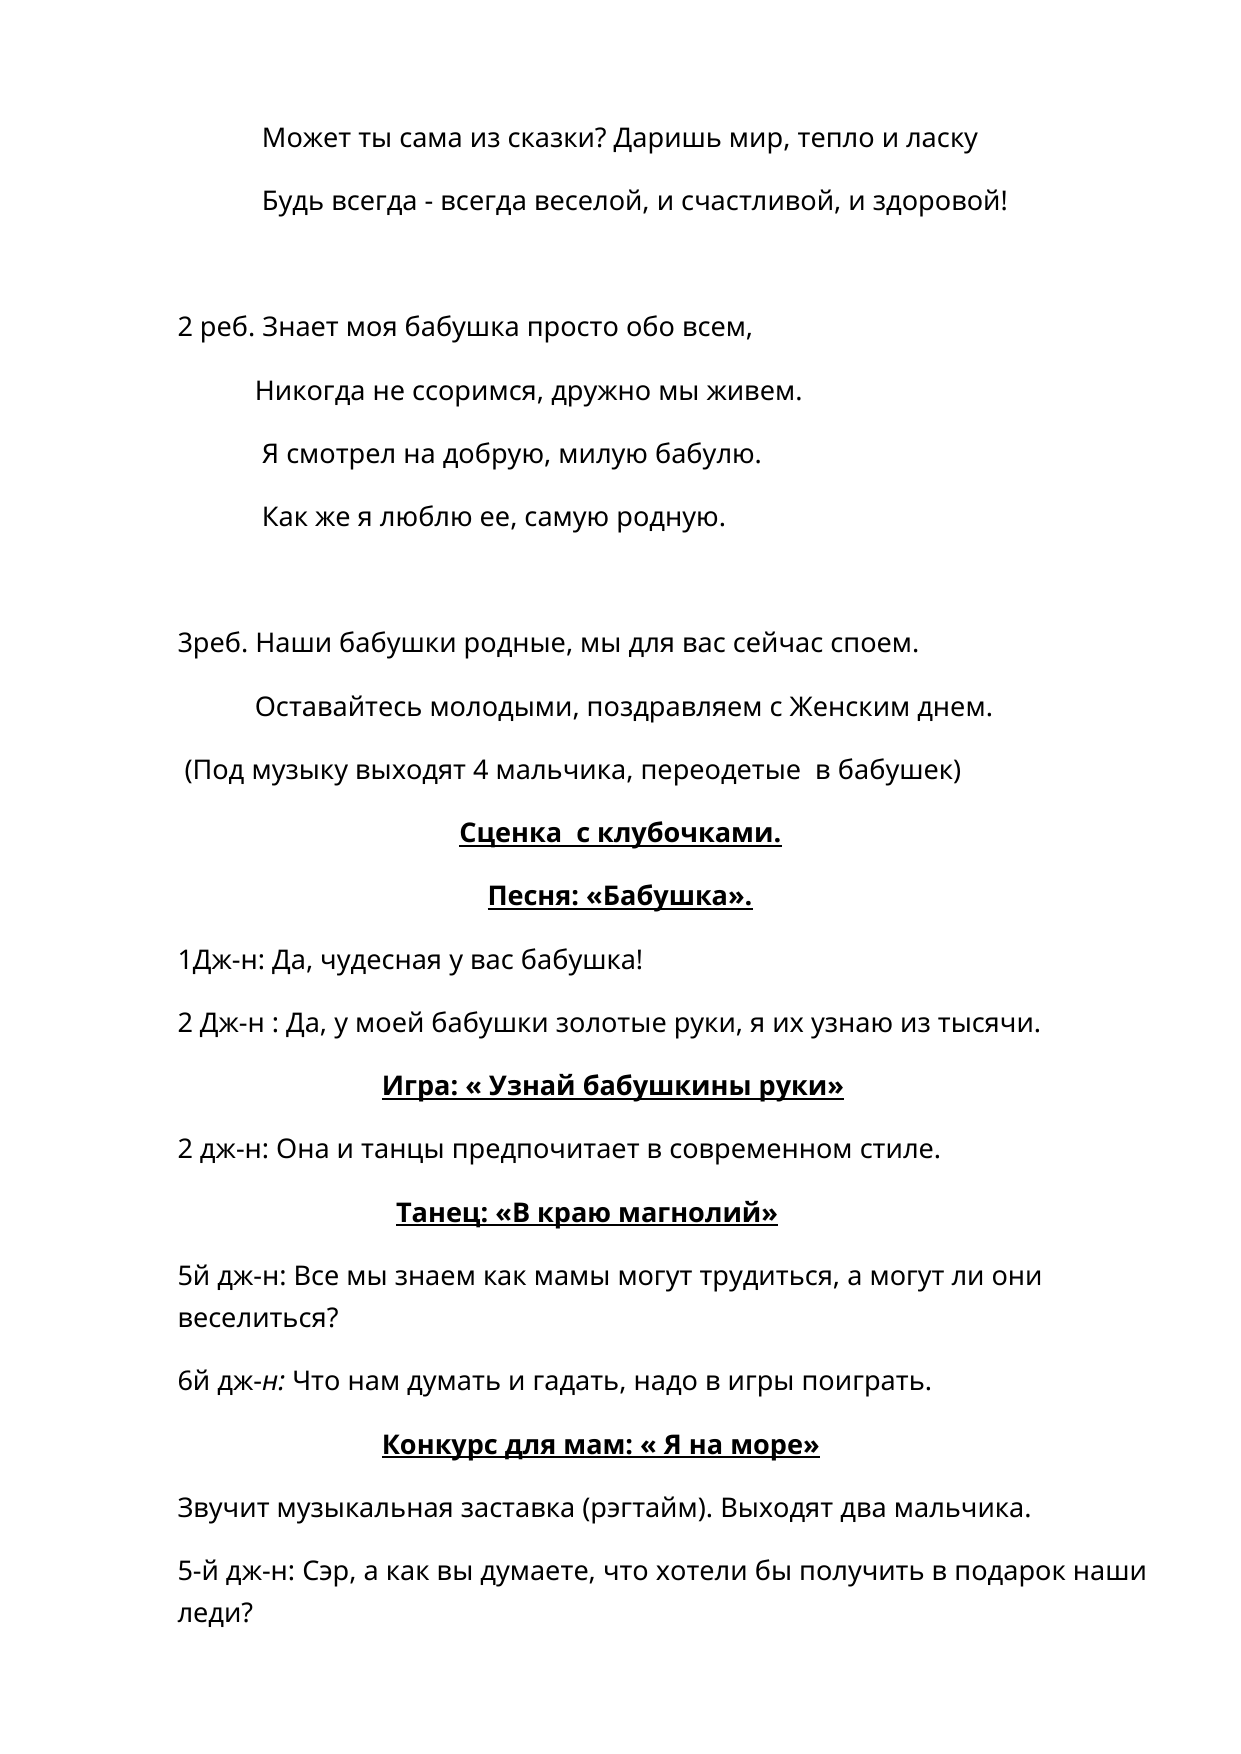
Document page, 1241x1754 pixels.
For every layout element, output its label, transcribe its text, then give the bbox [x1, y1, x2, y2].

text Как же я люблю ее, самую родную. [177, 497, 1152, 534]
text 5й дж-н: Все мы знаем как мамы могут трудиться, а могут ли они веселиться? [177, 1256, 1152, 1336]
text Игра: « Узнай бабушкины руки» [177, 1067, 1152, 1103]
text Никогда не ссоримся, дружно мы живем. [177, 371, 1152, 408]
text Оставайтесь молодыми, поздравляем с Женским днем. [177, 687, 1152, 724]
text 3реб. Наши бабушки родные, мы для вас сейчас споем. [177, 624, 1152, 661]
text Конкурс для мам: « Я на море» [177, 1425, 1152, 1462]
text Песня: «Бабушка». [177, 877, 1152, 914]
text 2 Дж-н : Да, у моей бабушки золотые руки, я их узнаю из тысячи. [177, 1003, 1152, 1040]
text 5-й дж-н: Сэр, а как вы думаете, что хотели бы получить в подарок наши леди? [177, 1552, 1152, 1631]
text 2 дж-н: Она и танцы предпочитает в современном стиле. [177, 1130, 1152, 1167]
text 1Дж-н: Да, чудесная у вас бабушка! [177, 940, 1152, 977]
text (Под музыку выходят 4 мальчика, переодетые в бабушек) [177, 750, 1152, 787]
text Будь всегда - всегда веселой, и счастливой, и здоровой! [177, 181, 1152, 218]
text 2 реб. Знает моя бабушка просто обо всем, [177, 308, 1152, 345]
text Я смотрел на добрую, милую бабулю. [177, 434, 1152, 471]
text Может ты сама из сказки? Даришь мир, тепло и ласку [177, 118, 1152, 155]
text Звучит музыкальная заставка (рэгтайм). Выходят два мальчика. [177, 1488, 1152, 1525]
text Танец: «В краю магнолий» [177, 1193, 1152, 1230]
text Сценка с клубочками. [177, 814, 1152, 851]
text 6й дж-н: Что нам думать и гадать, надо в игры поиграть. [177, 1362, 1152, 1399]
